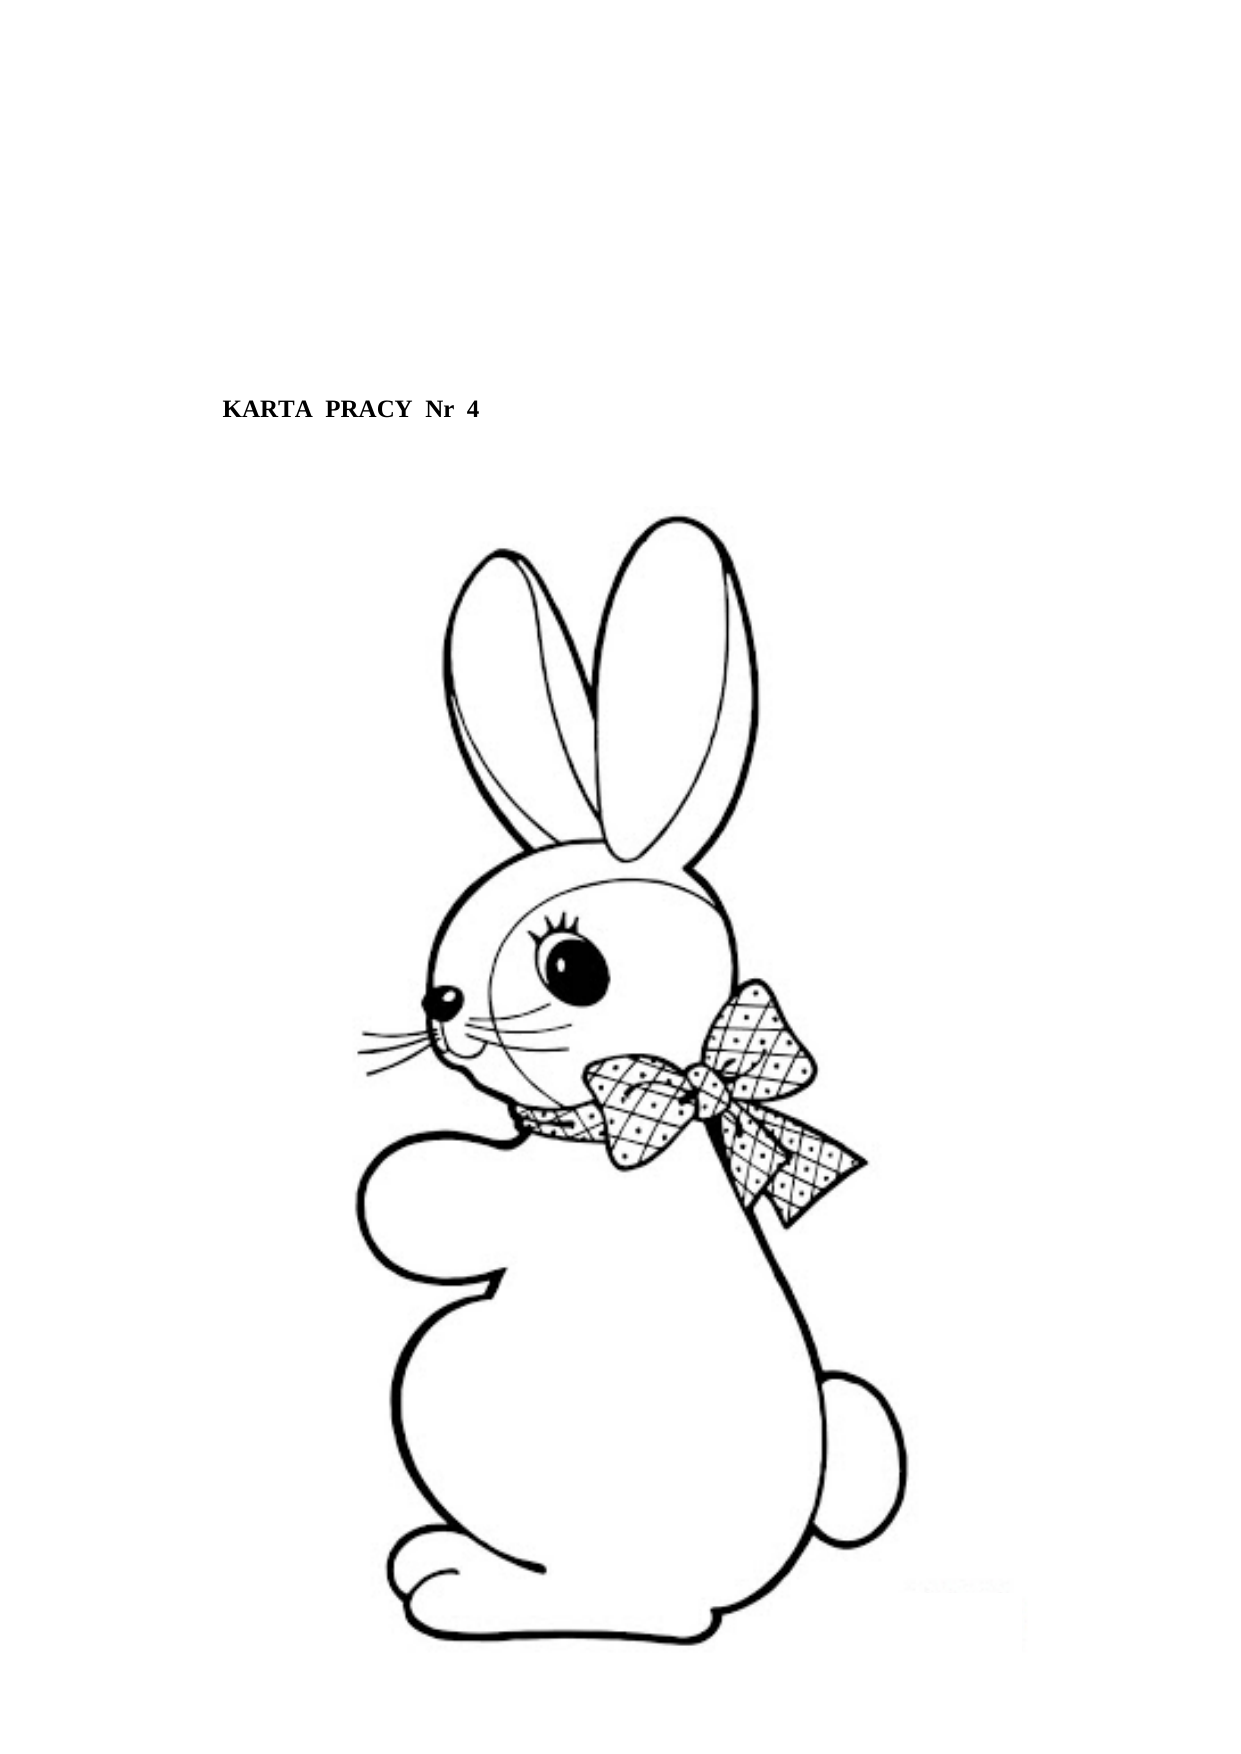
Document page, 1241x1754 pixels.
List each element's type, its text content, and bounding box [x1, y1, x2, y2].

picture [208, 506, 1032, 1671]
text KARTA PRACY Nr 4 [222, 394, 1165, 422]
